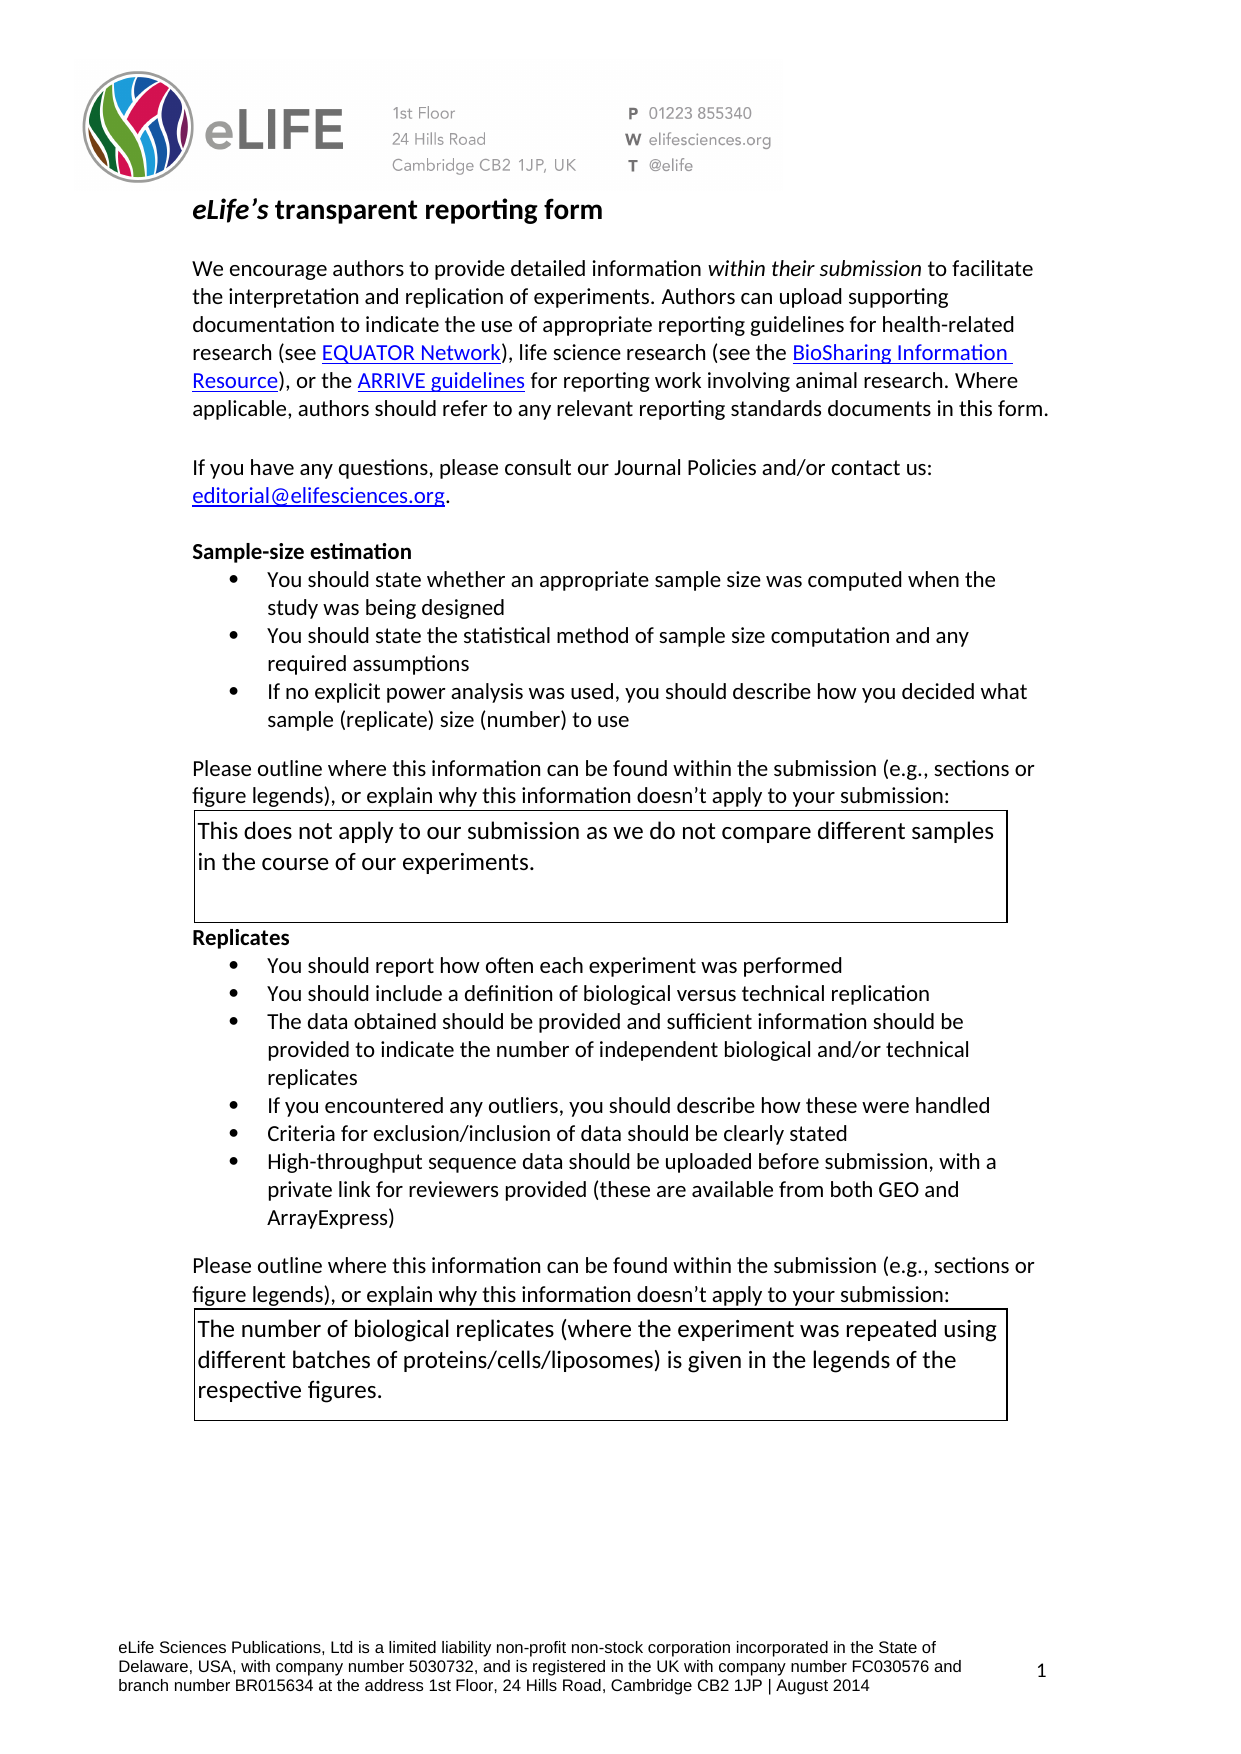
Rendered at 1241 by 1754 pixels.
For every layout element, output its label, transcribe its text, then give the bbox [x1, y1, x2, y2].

list You should include a definition of biological versus technical replication [229, 979, 1053, 1007]
list High-throughput sequence data should be uploaded before submission, with a private link for reviewers provided (these are available from both GEO and ArrayExpress) [229, 1147, 1053, 1231]
text This does not apply to our submission as we do not compare different samples in the course of our experiments. [195, 813, 1006, 879]
list If no explicit power analysis was used, you should describe how you decided what sample (replicate) size (number) to use [229, 677, 1053, 733]
text The number of biological replicates (where the experiment was repeated using different batches of proteins/cells/liposomes) is given in the legends of the respective figures. [195, 1311, 1006, 1407]
list You should state whether an appropriate sample size was computed when the study was being designed [229, 565, 1053, 621]
list The data obtained should be provided and sufficient information should be provided to indicate the number of independent biological and/or technical replicates [229, 1007, 1053, 1091]
text We encourage authors to provide detailed information within their submission to facilitate the interpretation and replication of experiments. Authors can upload supporting documentation to indicate the use of appropriate reporting guidelines for health-related research (see EQUATOR Network), life science research (see the BioSharing Information Resource), or the ARRIVE guidelines for reporting work involving animal research. Where applicable, authors should refer to any relevant reporting standards documents in this form. [192, 254, 1053, 423]
text Replicates [192, 838, 1053, 951]
text eLife’s transparent reporting form [192, 191, 1053, 226]
list Criteria for exclusion/inclusion of data should be clearly stated [229, 1119, 1053, 1147]
text Sample-size estimation [192, 537, 1053, 565]
text If you have any questions, please consult our Journal Policies and/or contact us: editorial@elifesciences.org. [192, 453, 1053, 509]
list You should report how often each experiment was performed [229, 951, 1053, 979]
list You should state the statistical method of sample size computation and any required assumptions [229, 621, 1053, 677]
list If you encountered any outliers, you should describe how these were handled [229, 1091, 1053, 1119]
picture [73, 59, 784, 191]
